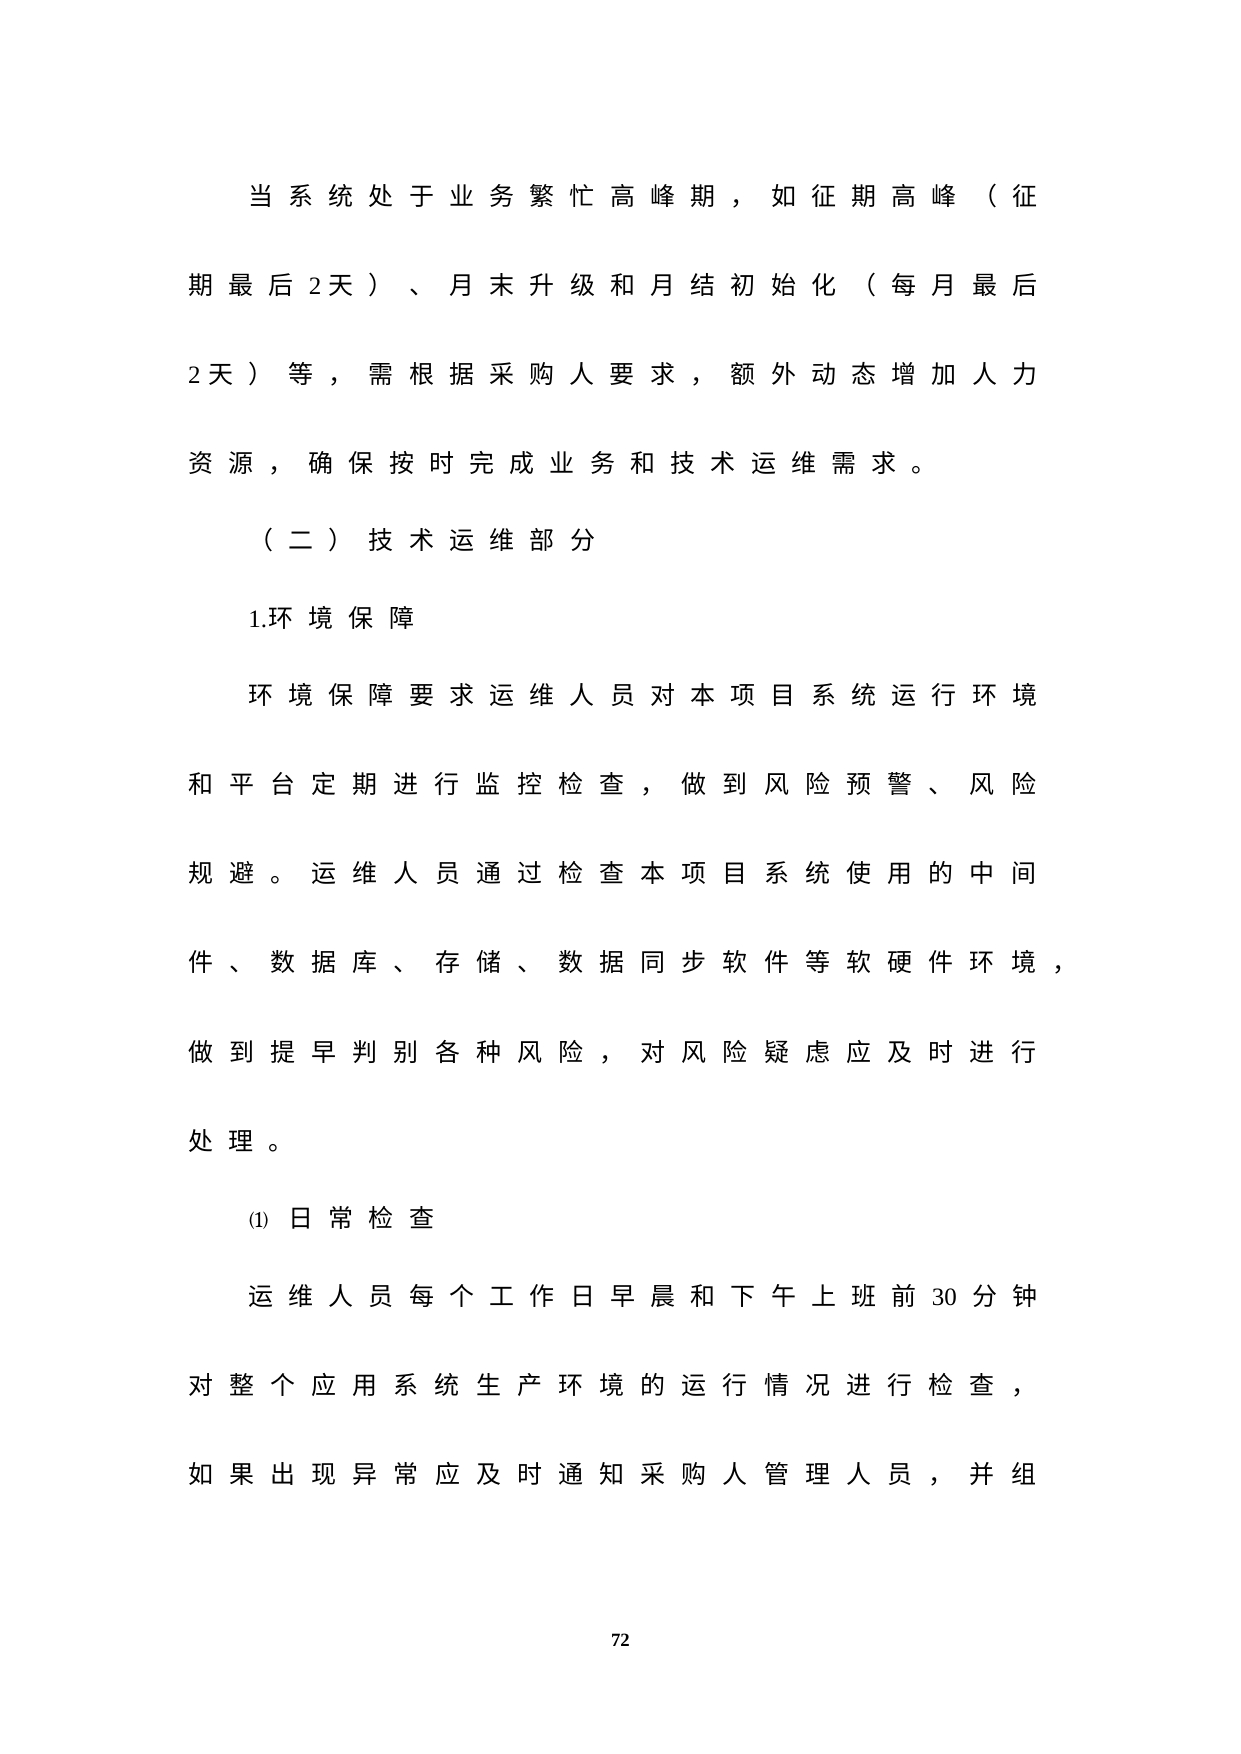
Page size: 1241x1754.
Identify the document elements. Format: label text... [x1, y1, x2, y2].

text 环境保障要求运维人员对本项目系统运行环境和平台定期进行监控检查，做到风险预警、风险规避。运维人员通过检查本项目系统使用的中间件、数据库、存储、数据同步软件等软硬件环境，做到提早判别各种风险，对风险疑虑应及时进行处理。 [188, 664, 1052, 1169]
text （二）技术运维部分 [188, 509, 1052, 568]
text 1.环境保障 [188, 587, 1052, 646]
text ⑴日常检查 [188, 1187, 1052, 1246]
text 当系统处于业务繁忙高峰期，如征期高峰（征期最后2天）、月末升级和月结初始化（每月最后2天）等，需根据采购人要求，额外动态增加人力资源，确保按时完成业务和技术运维需求。 [188, 164, 1052, 491]
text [188, 1264, 1052, 1502]
